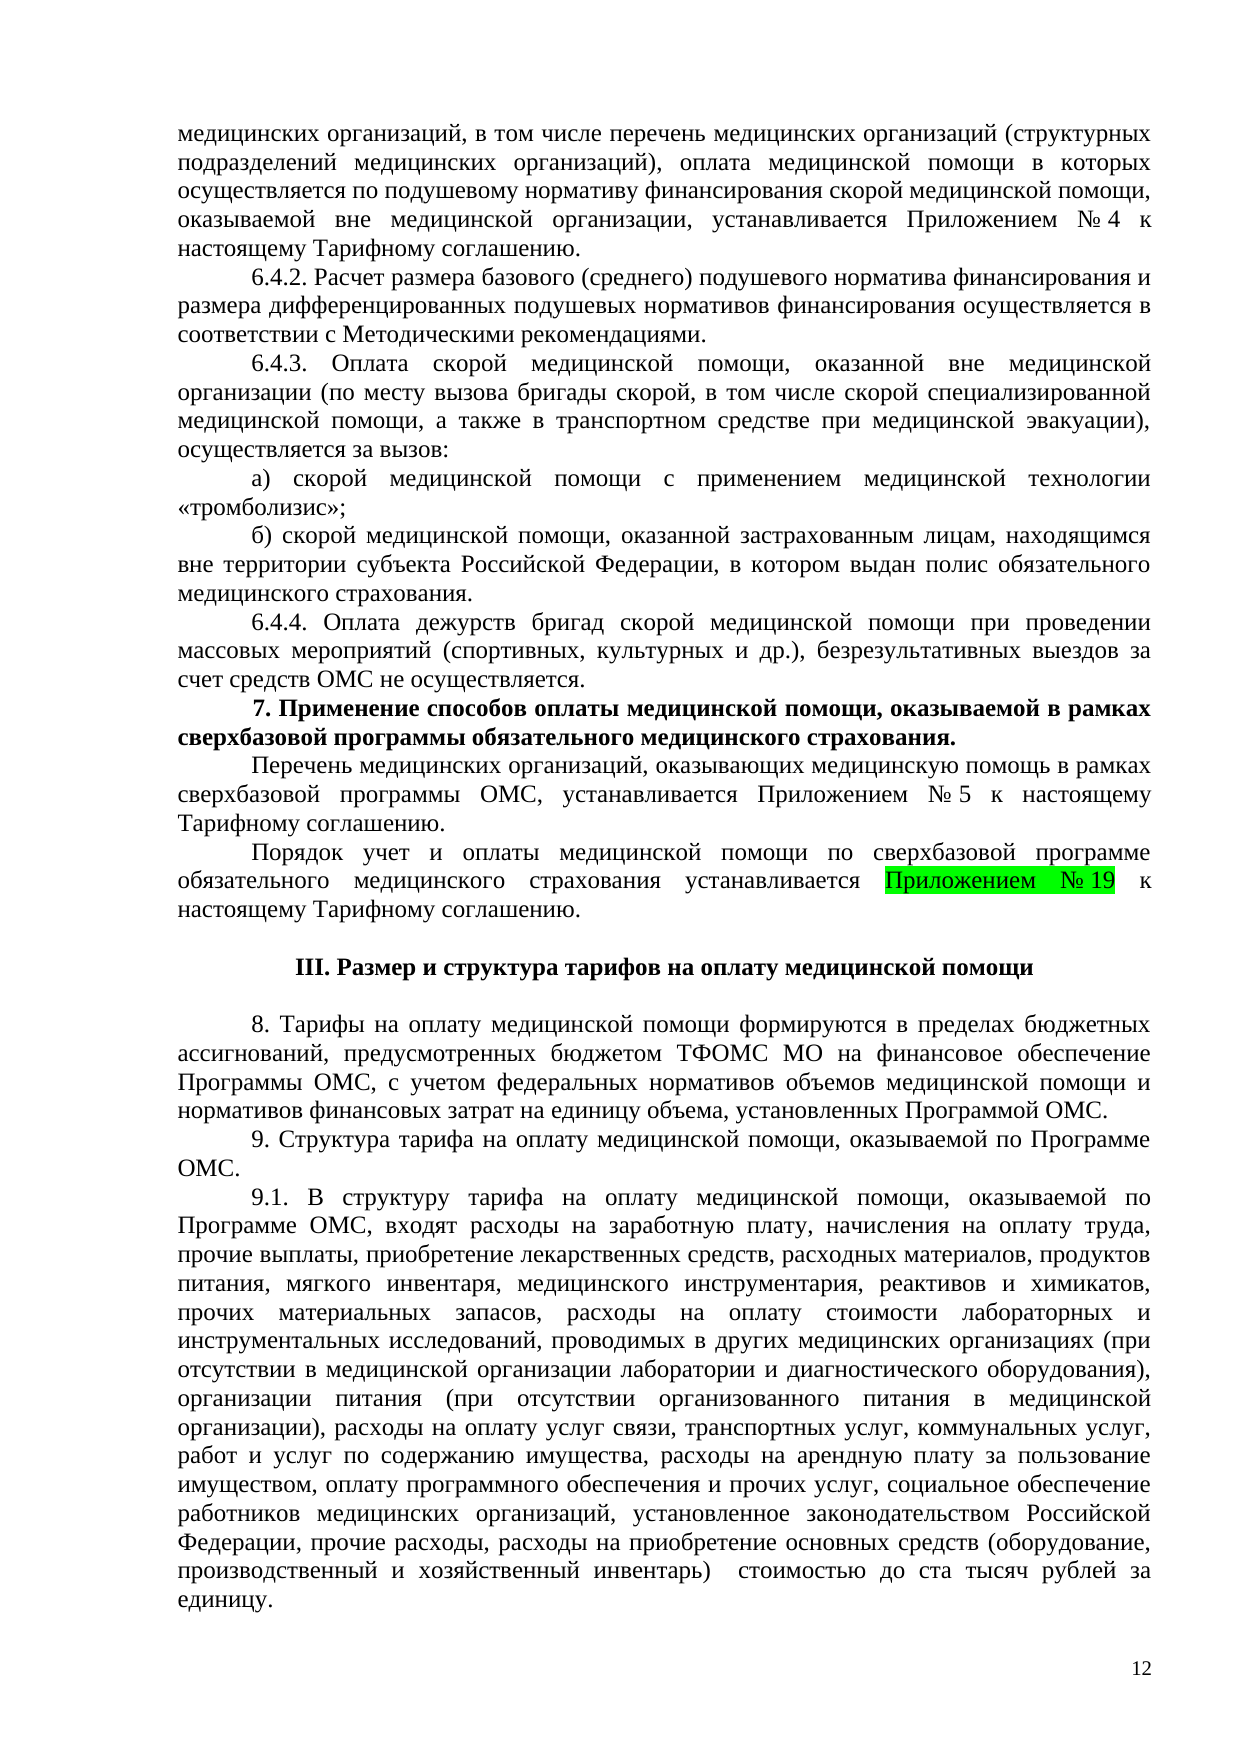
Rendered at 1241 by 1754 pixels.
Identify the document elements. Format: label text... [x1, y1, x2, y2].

text 6.4.2. Расчет размера базового (среднего) подушевого норматива финансирования и размера дифференцированных подушевых нормативов финансирования осуществляется в соответствии с Методическими рекомендациями. [177, 262, 1152, 348]
text III. Размер и структура тарифов на оплату медицинской помощи [177, 952, 1152, 981]
text 9. Структура тарифа на оплату медицинской помощи, оказываемой по Программе ОМС. [177, 1124, 1152, 1182]
text 8. Тарифы на оплату медицинской помощи формируются в пределах бюджетных ассигнований, предусмотренных бюджетом ТФОМС МО на финансовое обеспечение Программы ОМС, с учетом федеральных нормативов объемов медицинской помощи и нормативов финансовых затрат на единицу объема, установленных Программой ОМС. [177, 1009, 1152, 1124]
text а) скорой медицинской помощи с применением медицинской технологии «тромболизис»; [177, 463, 1152, 521]
text 6.4.3. Оплата скорой медицинской помощи, оказанной вне медицинской организации (по месту вызова бригады скорой, в том числе скорой специализированной медицинской помощи, а также в транспортном средстве при медицинской эвакуации), осуществляется за вызов: [177, 348, 1152, 463]
text Перечень медицинских организаций, оказывающих медицинскую помощь в рамках сверхбазовой программы ОМС, устанавливается Приложением № 5 к настоящему Тарифному соглашению. [177, 751, 1152, 837]
text Порядок учет и оплаты медицинской помощи по сверхбазовой программе обязательного медицинского страхования устанавливается Приложением № 19 к настоящему Тарифному соглашению. [177, 837, 1152, 923]
text 7. Применение способов оплаты медицинской помощи, оказываемой в рамках сверхбазовой программы обязательного медицинского страхования. [177, 693, 1152, 751]
text б) скорой медицинской помощи, оказанной застрахованным лицам, находящимся вне территории субъекта Российской Федерации, в котором выдан полис обязательного медицинского страхования. [177, 521, 1152, 607]
text 9.1. В структуру тарифа на оплату медицинской помощи, оказываемой по Программе ОМС, входят расходы на заработную плату, начисления на оплату труда, прочие выплаты, приобретение лекарственных средств, расходных материалов, продуктов питания, мягкого инвентаря, медицинского инструментария, реактивов и химикатов, прочих материальных запасов, расходы на оплату стоимости лабораторных и инструментальных исследований, проводимых в других медицинских организациях (при отсутствии в медицинской организации лаборатории и диагностического оборудования), организации питания (при отсутствии организованного питания в медицинской организации), расходы на оплату услуг связи, транспортных услуг, коммунальных услуг, работ и услуг по содержанию имущества, расходы на арендную плату за пользование имуществом, оплату программного обеспечения и прочих услуг, социальное обеспечение работников медицинских организаций, установленное законодательством Российской Федерации, прочие расходы, расходы на приобретение основных средств (оборудование, производственный и хозяйственный инвентарь) стоимостью до ста тысяч рублей за единицу. [177, 1182, 1152, 1613]
text 6.4.4. Оплата дежурств бригад скорой медицинской помощи при проведении массовых мероприятий (спортивных, культурных и др.), безрезультативных выездов за счет средств ОМС не осуществляется. [177, 607, 1152, 693]
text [177, 118, 1152, 262]
